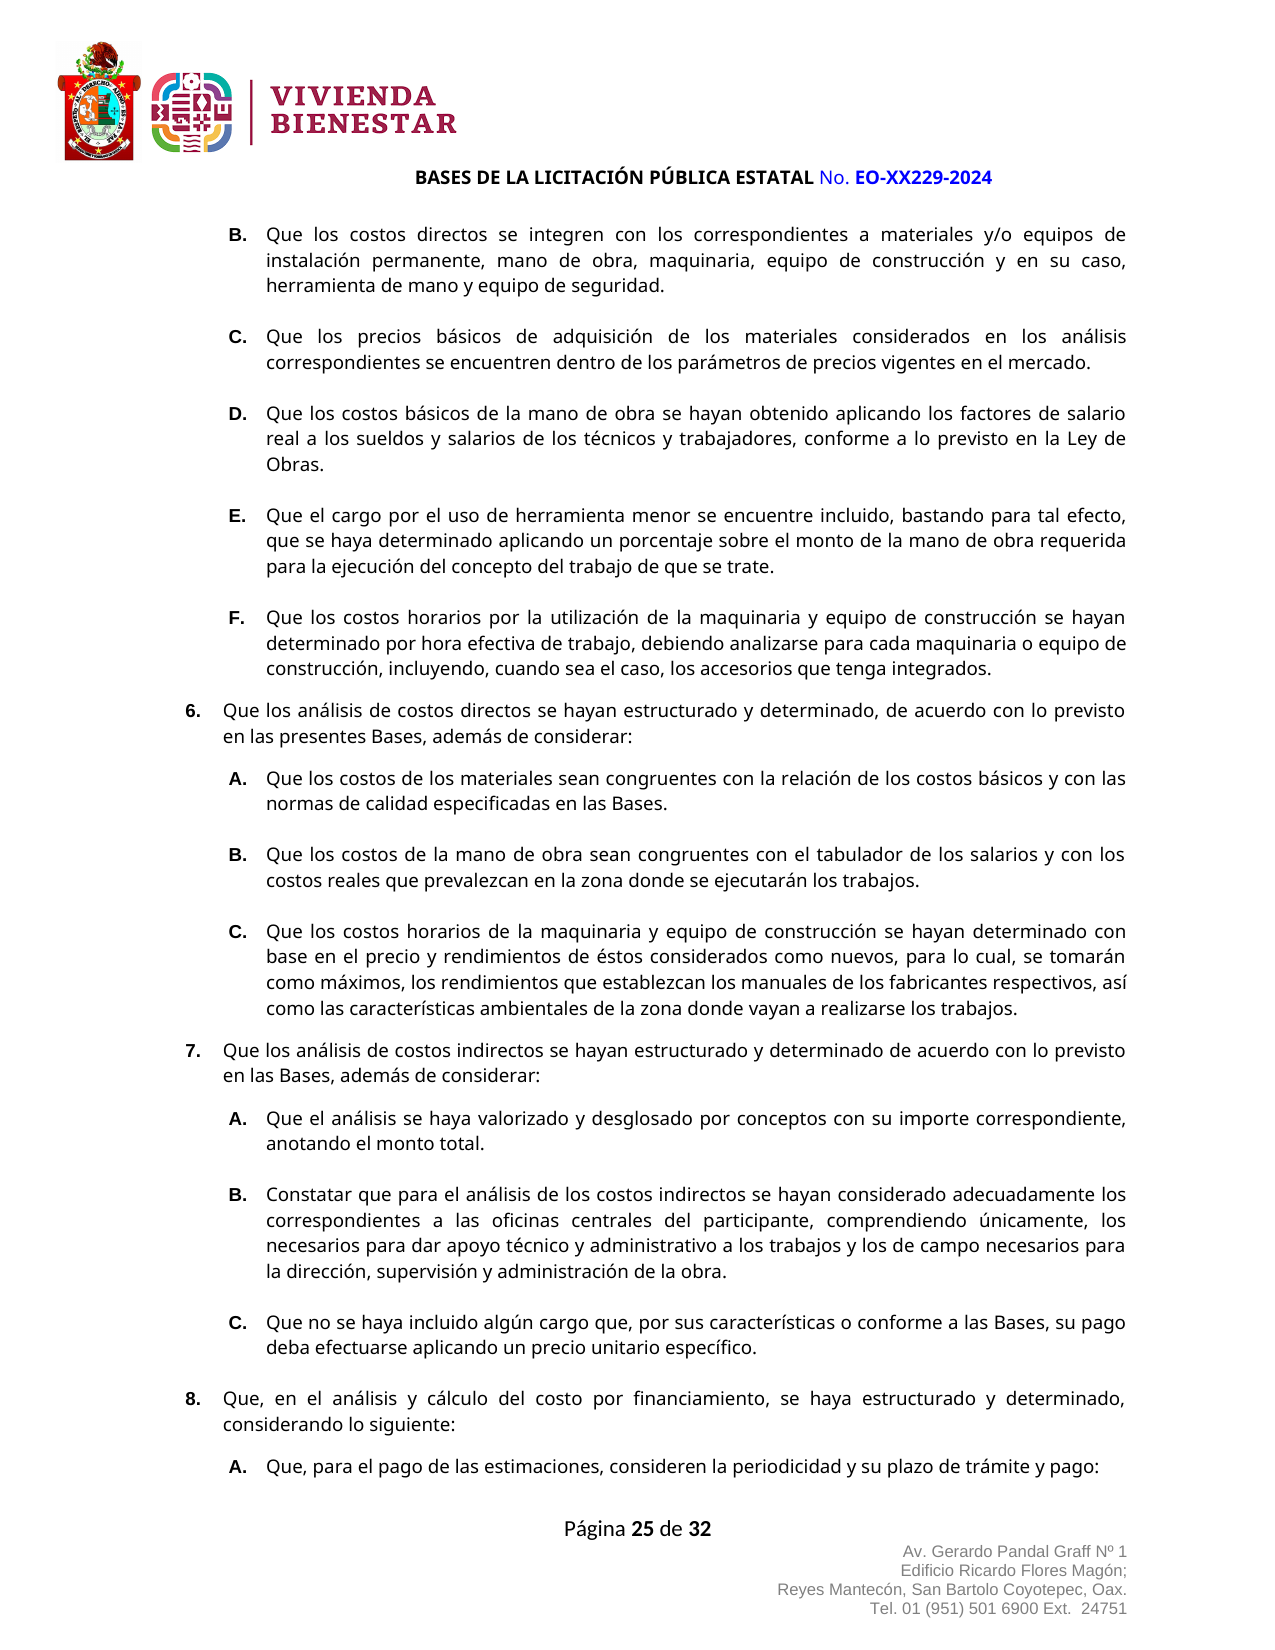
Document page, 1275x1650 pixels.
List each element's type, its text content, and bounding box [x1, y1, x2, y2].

list Que, en el análisis y cálculo del costo por financiamiento, se haya estructurado y determinado, considerando lo siguiente: [185, 1386, 1127, 1437]
list Que no se haya incluido algún cargo que, por sus características o conforme a las Bases, su pago deba efectuarse aplicando un precio unitario específico. [228, 1309, 1127, 1360]
list Constatar que para el análisis de los costos indirectos se hayan considerado adecuadamente los correspondientes a las oficinas centrales del participante, comprendiendo únicamente, los necesarios para dar apoyo técnico y administrativo a los trabajos y los de campo necesarios para la dirección, supervisión y administración de la obra. [228, 1181, 1127, 1283]
list Que los costos directos se integren con los correspondientes a materiales y/o equipos de instalación permanente, mano de obra, maquinaria, equipo de construcción y en su caso, herramienta de mano y equipo de seguridad. [228, 221, 1127, 298]
list Que los análisis de costos directos se hayan estructurado y determinado, de acuerdo con lo previsto en las presentes Bases, además de considerar: [185, 697, 1127, 748]
list Que los costos de los materiales sean congruentes con la relación de los costos básicos y con las normas de calidad especificadas en las Bases. [228, 765, 1127, 816]
list Que los precios básicos de adquisición de los materiales considerados en los análisis correspondientes se encuentren dentro de los parámetros de precios vigentes en el mercado. [228, 323, 1127, 374]
list Que el cargo por el uso de herramienta menor se encuentre incluido, bastando para tal efecto, que se haya determinado aplicando un porcentaje sobre el monto de la mano de obra requerida para la ejecución del concepto del trabajo de que se trate. [228, 502, 1127, 579]
list Que los costos horarios por la utilización de la maquinaria y equipo de construcción se hayan determinado por hora efectiva de trabajo, debiendo analizarse para cada maquinaria o equipo de construcción, incluyendo, cuando sea el caso, los accesorios que tenga integrados. [228, 604, 1127, 681]
list Que los análisis de costos indirectos se hayan estructurado y determinado de acuerdo con lo previsto en las Bases, además de considerar: [185, 1037, 1127, 1088]
list Que los costos horarios de la maquinaria y equipo de construcción se hayan determinado con base en el precio y rendimientos de éstos considerados como nuevos, para lo cual, se tomarán como máximos, los rendimientos que establezcan los manuales de los fabricantes respectivos, así como las características ambientales de la zona donde vayan a realizarse los trabajos. [228, 918, 1127, 1020]
picture [55, 41, 143, 163]
list Que, para el pago de las estimaciones, consideren la periodicidad y su plazo de trámite y pago: [228, 1453, 1127, 1479]
picture [147, 64, 473, 161]
list Que los costos de la mano de obra sean congruentes con el tabulador de los salarios y con los costos reales que prevalezcan en la zona donde se ejecutarán los trabajos. [228, 842, 1127, 893]
list Que los costos básicos de la mano de obra se hayan obtenido aplicando los factores de salario real a los sueldos y salarios de los técnicos y trabajadores, conforme a lo previsto en la Ley de Obras. [228, 400, 1127, 477]
list Que el análisis se haya valorizado y desglosado por conceptos con su importe correspondiente, anotando el monto total. [228, 1105, 1127, 1156]
